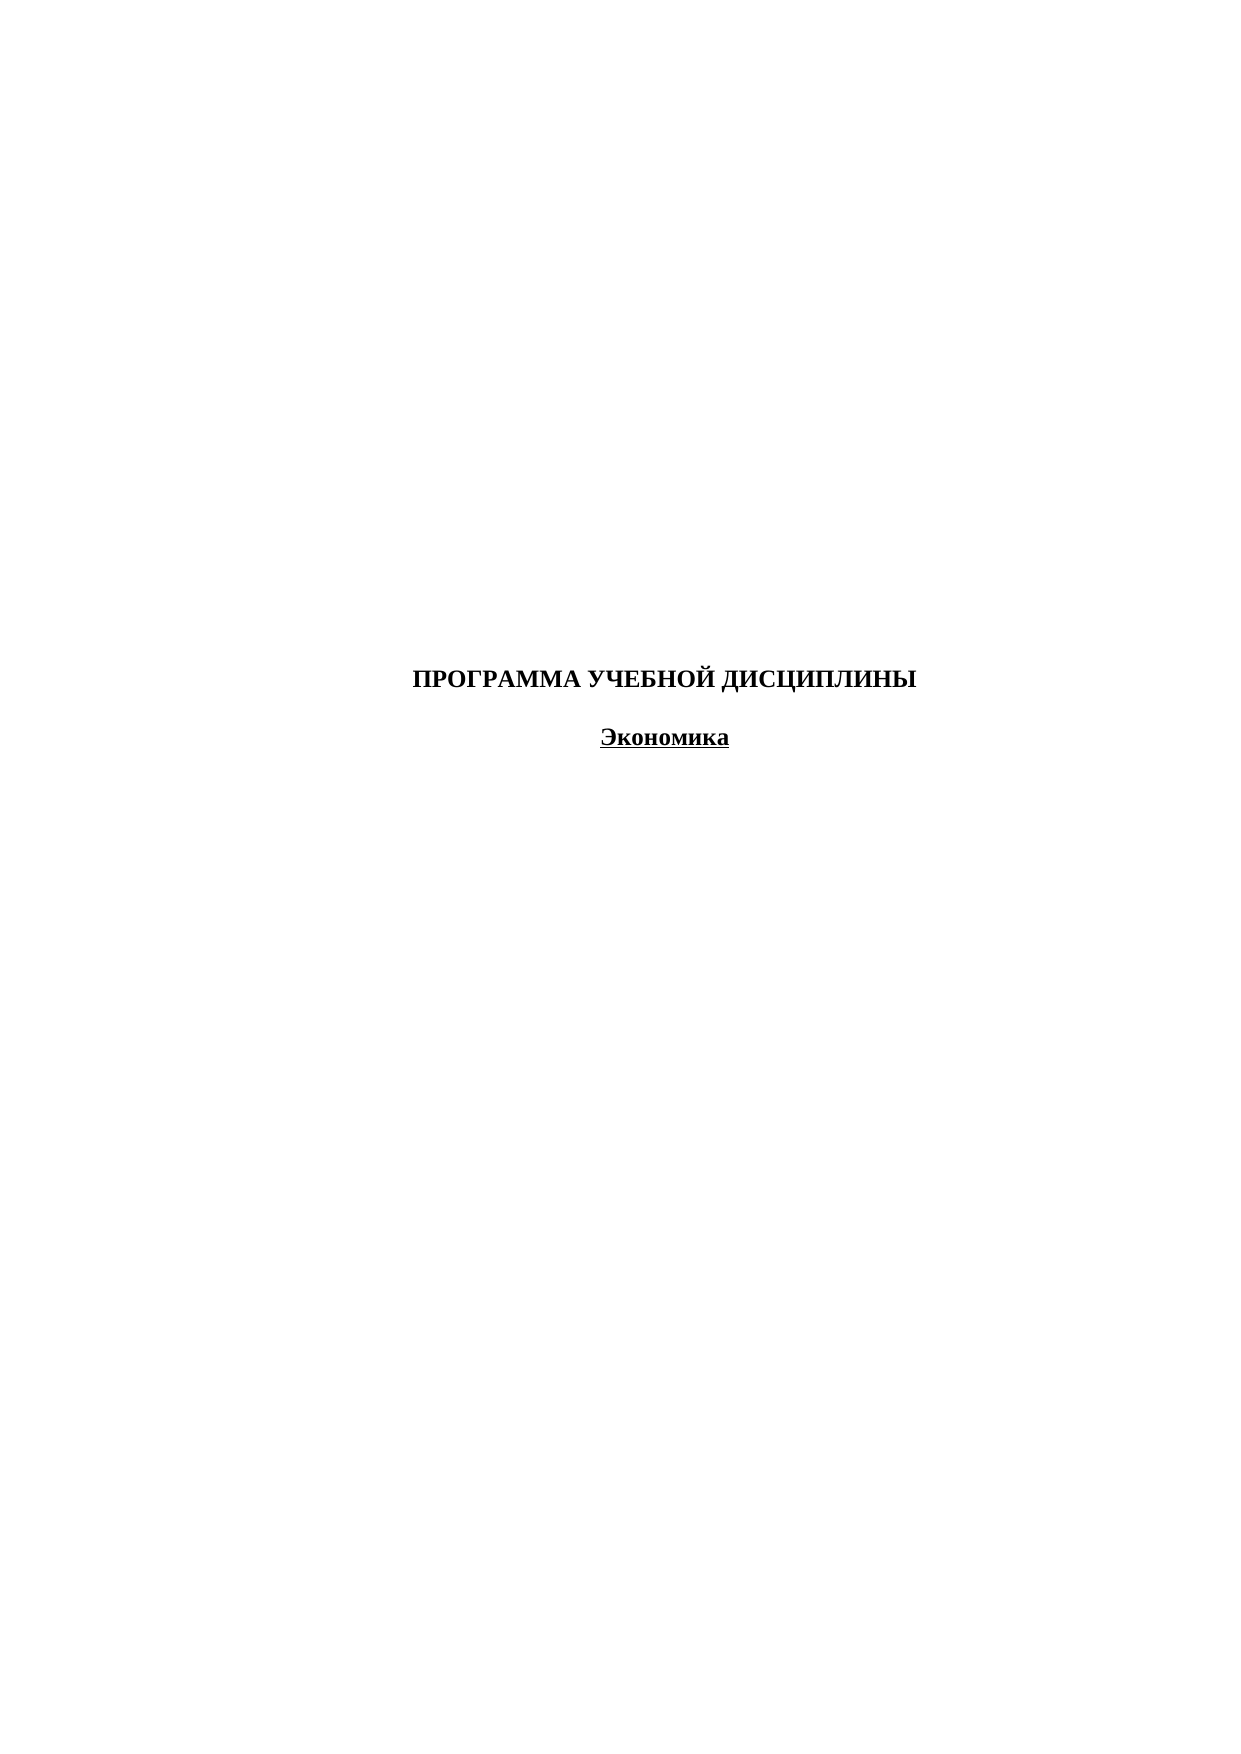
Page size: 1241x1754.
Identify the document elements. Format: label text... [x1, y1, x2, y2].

text Экономика [177, 722, 1152, 751]
text ПРОГРАММа УЧЕБНОЙ ДИСЦИПЛИНЫ [177, 664, 1152, 693]
